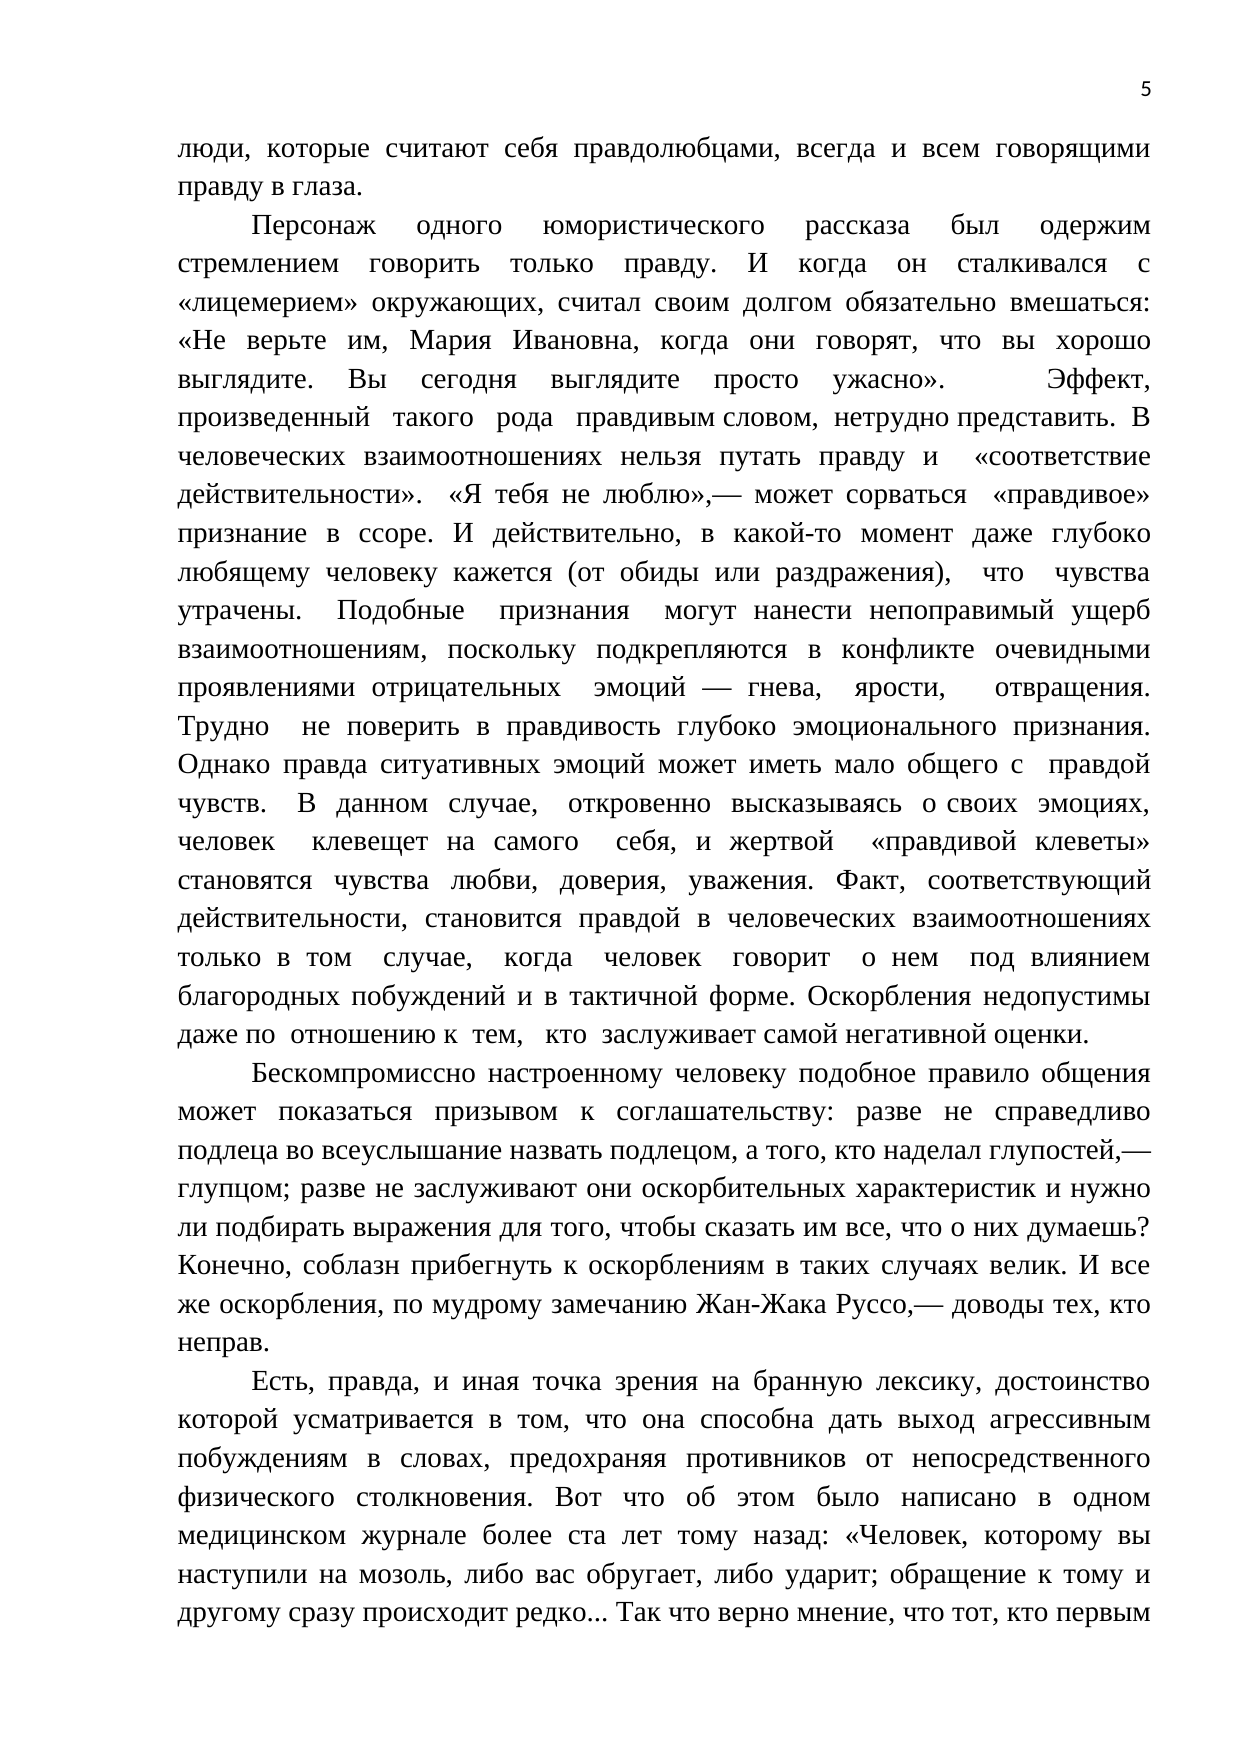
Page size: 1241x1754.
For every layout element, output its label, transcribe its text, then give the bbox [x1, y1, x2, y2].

text Бескомпромиссно настроенному человеку подобное правило общения может показаться призывом к соглашательству: разве не справедливо подлеца во всеуслышание назвать подлецом, а того, кто наделал глупостей,— глупцом; разве не заслуживают они оскорбительных характеристик и нужно ли подбирать выражения для того, чтобы сказать им все, что о них думаешь? Конечно, соблазн прибегнуть к оскорблениям в таких случаях велик. И все же оскорбления, по мудрому замечанию Жан-Жака Руссо,— доводы тех, кто неправ. [177, 1055, 1152, 1358]
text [177, 130, 1152, 202]
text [177, 1363, 1152, 1628]
text Персонаж одного юмористического рассказа был одержим стремлением говорить только правду. И когда он сталкивался с «лицемерием» окружающих, считал своим долгом обязательно вмешаться: «Не верьте им, Мария Ивановна, когда они говорят, что вы хорошо выглядите. Вы сегодня выглядите просто ужасно». Эффект, произведенный такого рода правдивым словом, нетрудно представить. В человеческих взаимоотношениях нельзя путать правду и «соответствие действительности». «Я тебя не люблю»,— может сорваться «правдивое» признание в ссоре. И действительно, в какой-то момент даже глубоко любящему человеку кажется (от обиды или раздражения), что чувства утрачены. Подобные признания могут нанести непоправимый ущерб взаимоотношениям, поскольку подкрепляются в конфликте очевидными проявлениями отрицательных эмоций — гнева, ярости, отвращения. Трудно не поверить в правдивость глубоко эмоционального признания. Однако правда ситуативных эмоций может иметь мало общего с правдой чувств. В данном случае, откровенно высказываясь о своих эмоциях, человек клевещет на самого себя, и жертвой «правдивой клеветы» становятся чувства любви, доверия, уважения. Факт, соответствующий действительности, становится правдой в человеческих взаимоотношениях только в том случае, когда человек говорит о нем под влиянием благородных побуждений и в тактичной форме. Оскорбления недопустимы даже по отношению к тем, кто заслуживает самой негативной оценки. [177, 207, 1152, 1050]
